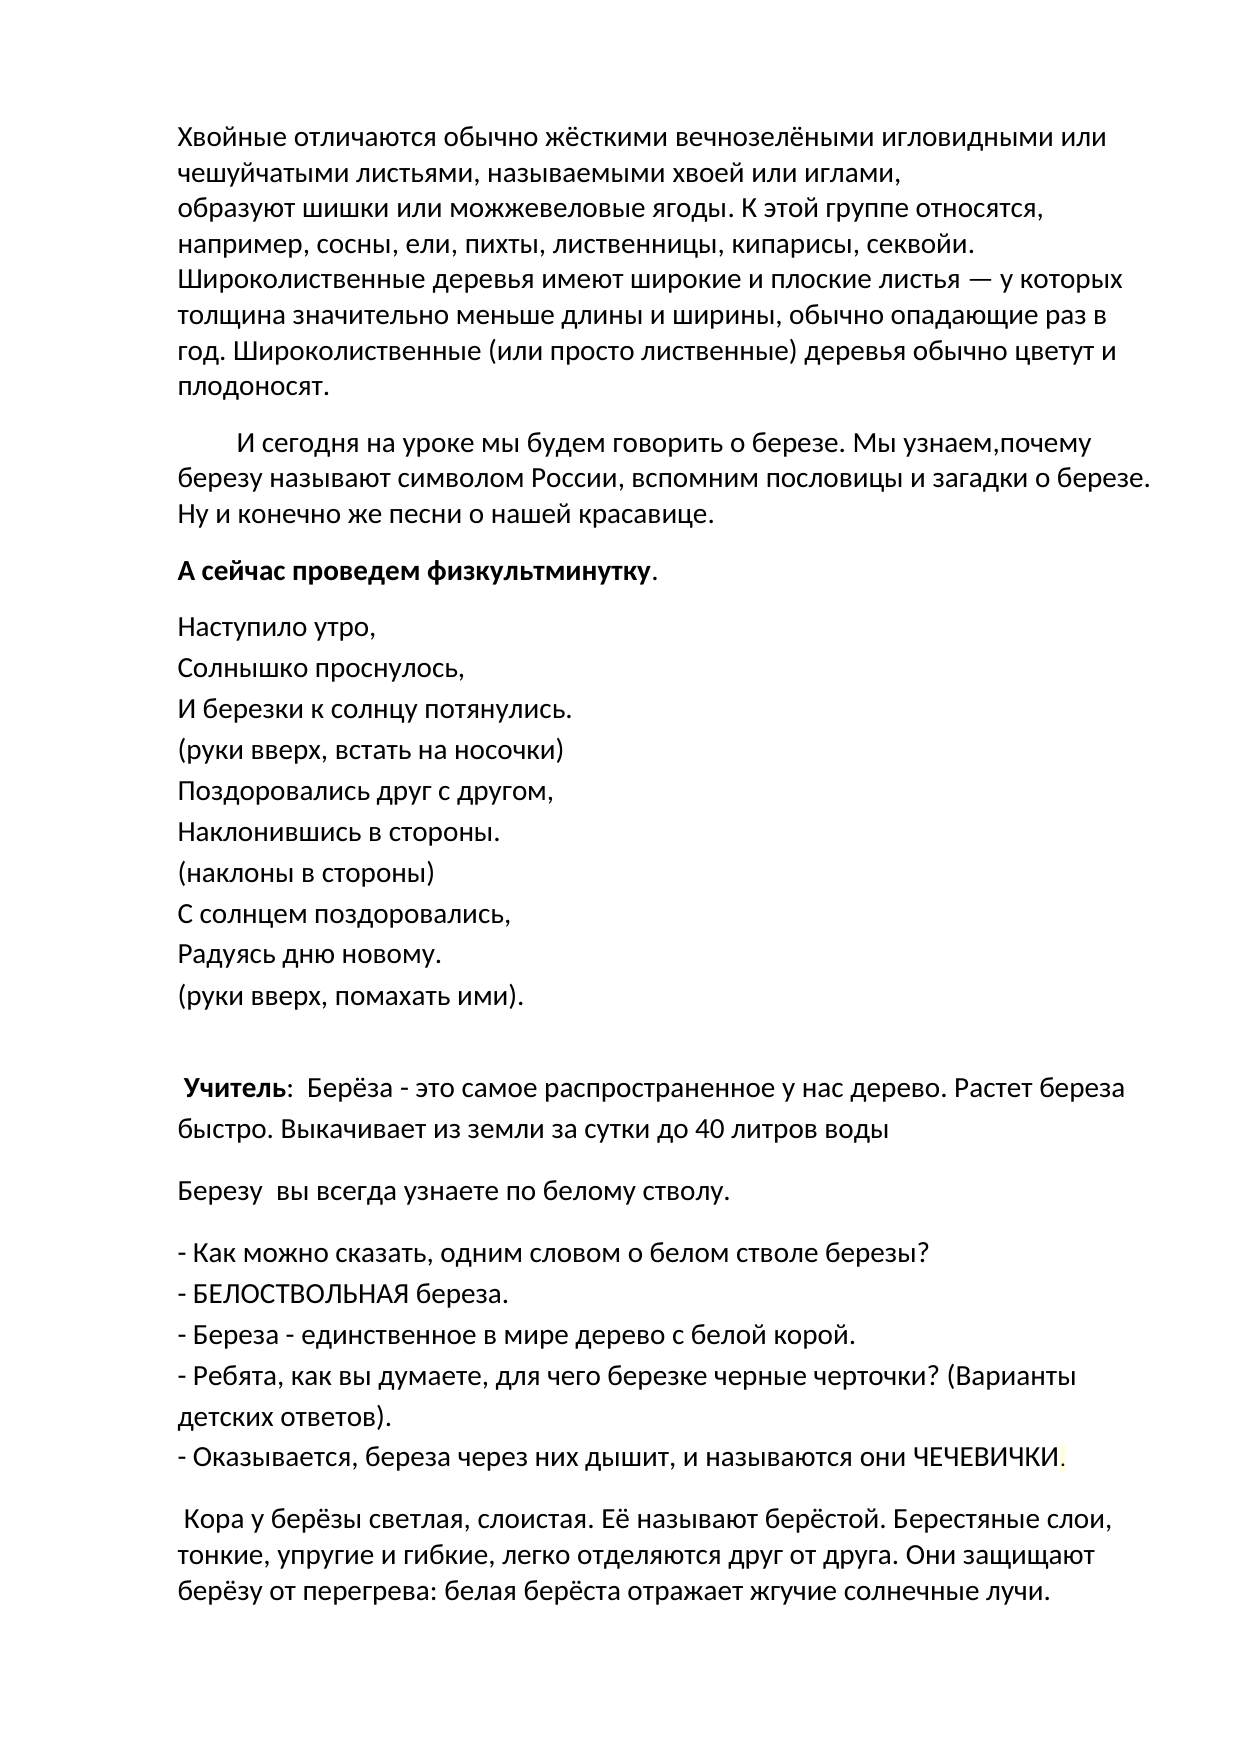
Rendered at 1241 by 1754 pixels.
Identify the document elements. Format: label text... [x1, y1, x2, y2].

text Широколиственные деревья имеют широкие и плоские листья — у которых толщина значительно меньше длины и ширины, обычно опадающие раз в год. Широколиственные (или просто лиственные) деревья обычно цветут и плодоносят. [177, 261, 1152, 403]
text Учитель: Берёза - это самое распространенное у нас дерево. Растет береза быстро. Выкачивает из земли за сутки до 40 литров воды [177, 1069, 1152, 1146]
text Наступило утро, Солнышко проснулось, И березки к солнцу потянулись. (руки вверх, встать на носочки) Поздоровались друг с другом, Наклонившись в стороны. (наклоны в стороны) С солнцем поздоровались, Радуясь дню новому. (руки вверх, помахать ими). [177, 608, 1152, 1044]
text Березу вы всегда узнаете по белому стволу. [177, 1172, 1152, 1208]
text Хвойные отличаются обычно жёсткими вечнозелёными игловидными или чешуйчатыми листьями, называемыми хвоей или иглами, образуют шишки или можжевеловые ягоды. К этой группе относятся, например, сосны, ели, пихты, лиственницы, кипарисы, секвойи. [177, 118, 1152, 261]
text И сегодня на уроке мы будем говорить о березе. Мы узнаем,почему березу называют символом России, вспомним пословицы и загадки о березе. Ну и конечно же песни о нашей красавице. [177, 424, 1152, 531]
text А сейчас проведем физкультминутку. [177, 552, 1152, 587]
text Кора у берёзы светлая, слоистая. Её называют берёстой. Берестяные слои, тонкие, упругие и гибкие, легко отделяются друг от друга. Они защищают берёзу от перегрева: белая берёста отражает жгучие солнечные лучи. [177, 1500, 1152, 1607]
text - Как можно сказать, одним словом о белом стволе березы? - БЕЛОСТВОЛЬНАЯ береза. - Береза - единственное в мире дерево с белой корой. - Ребята, как вы думаете, для чего березке черные черточки? (Варианты детских ответов). - Оказывается, береза через них дышит, и называются они ЧЕЧЕВИЧКИ. [177, 1234, 1152, 1474]
